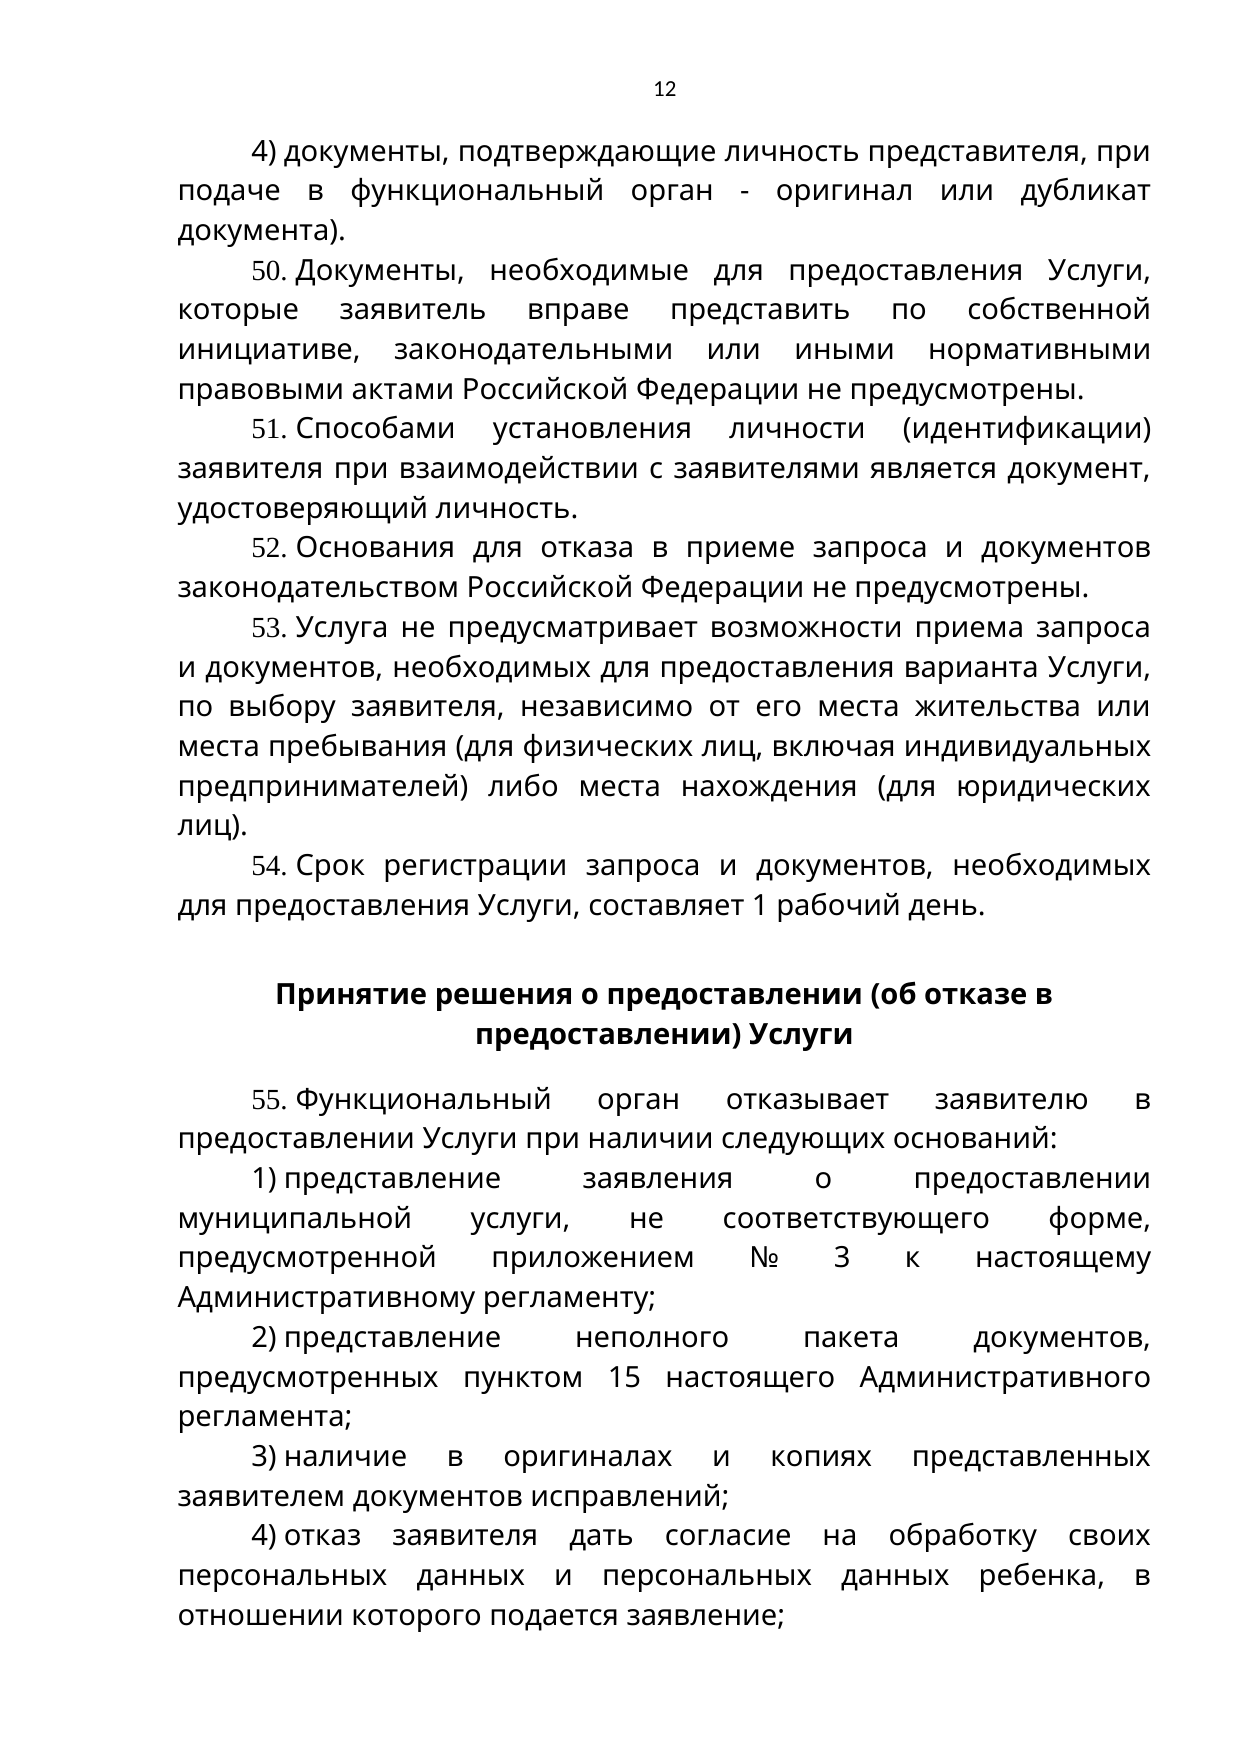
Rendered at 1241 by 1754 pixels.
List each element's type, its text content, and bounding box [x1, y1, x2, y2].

list Основания для отказа в приеме запроса и документов законодательством Российской Федерации не предусмотрены. [177, 527, 1152, 606]
list наличие в оригиналах и копиях представленных заявителем документов исправлений; [177, 1435, 1152, 1514]
list Услуга не предусматривает возможности приема запроса и документов, необходимых для предоставления варианта Услуги, по выбору заявителя, независимо от его места жительства или места пребывания (для физических лиц, включая индивидуальных предпринимателей) либо места нахождения (для юридических лиц). [177, 606, 1152, 844]
list Документы, необходимые для предоставления Услуги, которые заявитель вправе представить по собственной инициативе, законодательными или иными нормативными правовыми актами Российской Федерации не предусмотрены. [177, 249, 1152, 408]
text Принятие решения о предоставлении (об отказе в предоставлении) Услуги [177, 974, 1152, 1053]
list документы, подтверждающие личность представителя, при подаче в функциональный орган - оригинал или дубликат документа). [177, 130, 1152, 249]
list отказ заявителя дать согласие на обработку своих персональных данных и персональных данных ребенка, в отношении которого подается заявление; [177, 1514, 1152, 1634]
list представление неполного пакета документов, предусмотренных пунктом 15 настоящего Административного регламента; [177, 1316, 1152, 1435]
list Срок регистрации запроса и документов, необходимых для предоставления Услуги, составляет 1 рабочий день. [177, 844, 1152, 924]
list Способами установления личности (идентификации) заявителя при взаимодействии с заявителями является документ, удостоверяющий личность. [177, 408, 1152, 527]
list Функциональный орган отказывает заявителю в предоставлении Услуги при наличии следующих оснований: [177, 1078, 1152, 1157]
list представление заявления о предоставлении муниципальной услуги, не соответствующего форме, предусмотренной приложением № 3 к настоящему Административному регламенту; [177, 1157, 1152, 1316]
